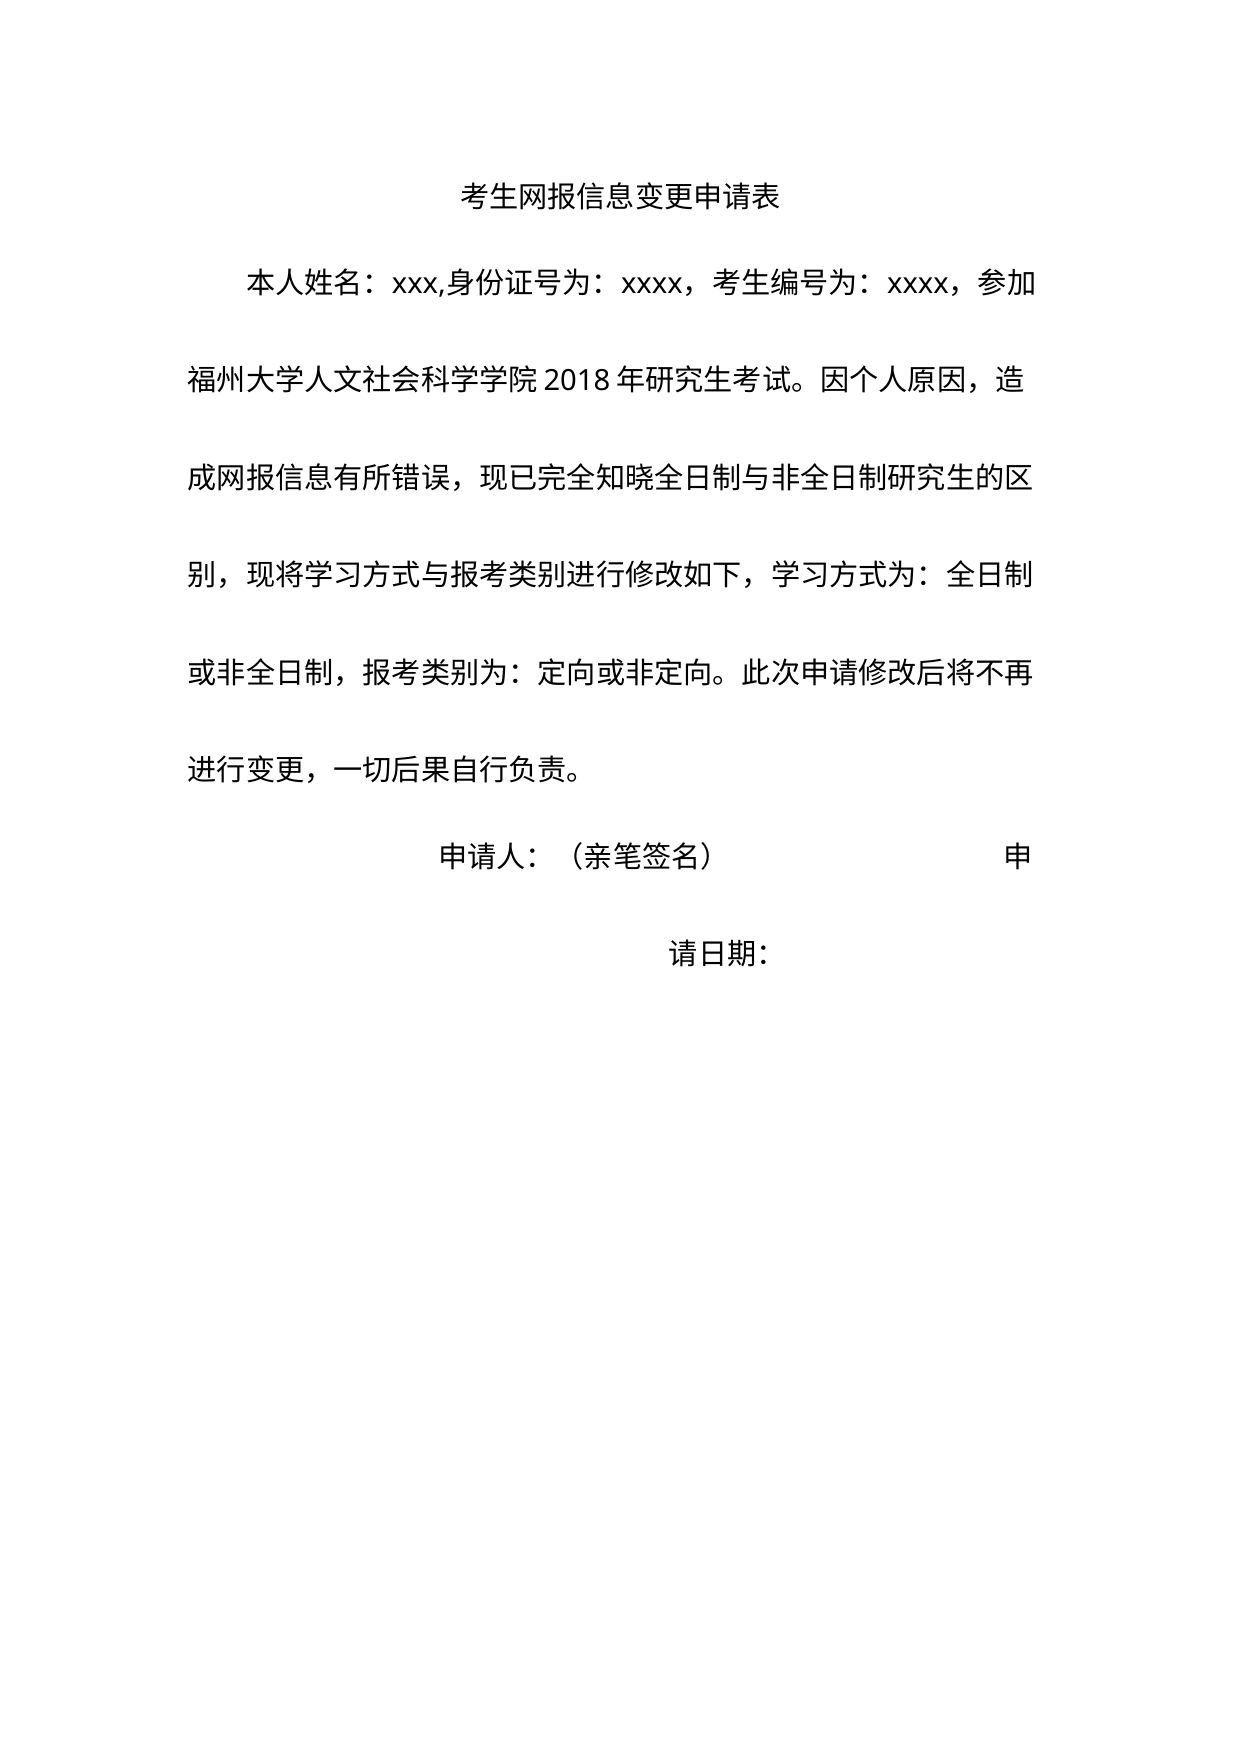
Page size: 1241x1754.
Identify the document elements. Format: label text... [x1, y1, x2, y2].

text 本人姓名：xxx,身份证号为：xxxx，考生编号为：xxxx，参加福州大学人文社会科学学院2018年研究生考试。因个人原因，造成网报信息有所错误，现已完全知晓全日制与非全日制研究生的区别，现将学习方式与报考类别进行修改如下，学习方式为：全日制或非全日制，报考类别为：定向或非定向。此次申请修改后将不再进行变更，一切后果自行负责。 [187, 248, 1053, 801]
text 考生网报信息变更申请表 [187, 162, 1053, 227]
text 申请人：（亲笔签名） 申请日期： [187, 822, 1053, 984]
